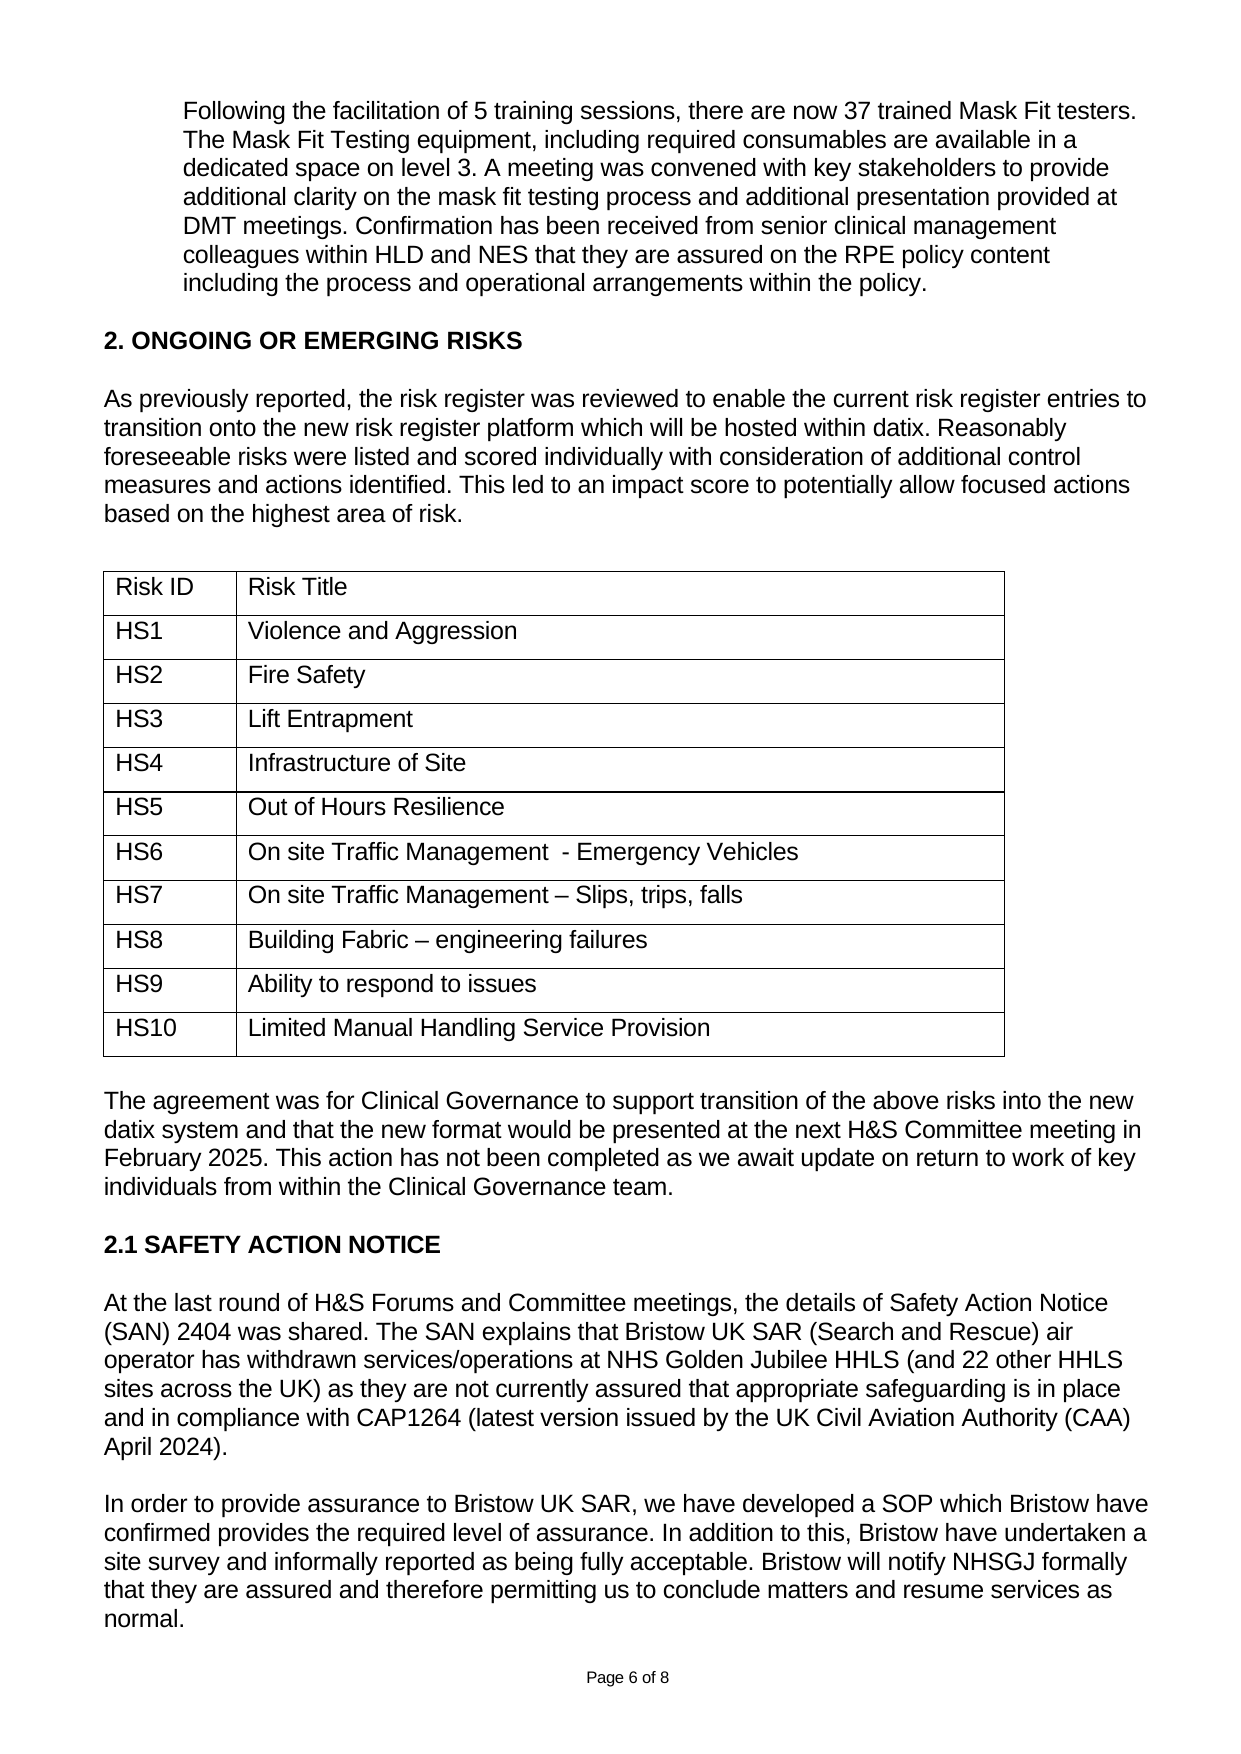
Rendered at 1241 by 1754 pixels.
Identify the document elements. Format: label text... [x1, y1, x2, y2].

table_cell HS4 [104, 748, 236, 791]
table_cell Out of Hours Resilience [237, 793, 1004, 835]
table_cell Fire Safety [237, 660, 1004, 703]
table_cell HS6 [104, 836, 236, 879]
table_header Risk Title [237, 572, 1004, 615]
list Following the facilitation of 5 training sessions, there are now 37 trained Mask Fit testers. The Mask Fit Testing equipment, including required consumables are available in a dedicated space on level 3. A meeting was convened with key stakeholders to provide additional clarity on the mask fit testing process and additional presentation provided at DMT meetings. Confirmation has been received from senior clinical management colleagues within HLD and NES that they are assured on the RPE policy content including the process and operational arrangements within the policy. [183, 96, 1152, 297]
table_cell HS2 [104, 660, 236, 703]
table_cell HS9 [104, 969, 236, 1012]
table_cell HS8 [104, 925, 236, 968]
table_cell HS10 [104, 1013, 236, 1056]
table_header Risk ID [104, 572, 236, 615]
table_cell Ability to respond to issues [237, 969, 1004, 1012]
table_cell Infrastructure of Site [237, 748, 1004, 791]
table_cell HS7 [104, 881, 236, 923]
text 2. ONGOING OR EMERGING RISKS [103, 326, 1152, 355]
table_cell HS3 [104, 704, 236, 747]
table_cell HS1 [104, 616, 236, 659]
table_cell On site Traffic Management - Emergency Vehicles [237, 836, 1004, 879]
table_cell On site Traffic Management – Slips, trips, falls [237, 881, 1004, 923]
text 2.1 SAFETY ACTION NOTICE [103, 1230, 1152, 1259]
table_cell Violence and Aggression [237, 616, 1004, 659]
text At the last round of H&S Forums and Committee meetings, the details of Safety Action Notice (SAN) 2404 was shared. The SAN explains that Bristow UK SAR (Search and Rescue) air operator has withdrawn services/operations at NHS Golden Jubilee HHLS (and 22 other HHLS sites across the UK) as they are not currently assured that appropriate safeguarding is in place and in compliance with CAP1264 (latest version issued by the UK Civil Aviation Authority (CAA) April 2024). [103, 1288, 1152, 1461]
table_cell HS5 [104, 793, 236, 835]
table_cell Building Fabric – engineering failures [237, 925, 1004, 968]
table_cell Lift Entrapment [237, 704, 1004, 747]
text The agreement was for Clinical Governance to support transition of the above risks into the new datix system and that the new format would be presented at the next H&S Committee meeting in February 2025. This action has not been completed as we await update on return to work of key individuals from within the Clinical Governance team. [103, 1086, 1152, 1201]
text As previously reported, the risk register was reviewed to enable the current risk register entries to transition onto the new risk register platform which will be hosted within datix. Reasonably foreseeable risks were listed and scored individually with consideration of additional control measures and actions identified. This led to an impact score to potentially allow focused actions based on the highest area of risk. [103, 384, 1152, 528]
table_cell Limited Manual Handling Service Provision [237, 1013, 1004, 1056]
text In order to provide assurance to Bristow UK SAR, we have developed a SOP which Bristow have confirmed provides the required level of assurance. In addition to this, Bristow have undertaken a site survey and informally reported as being fully acceptable. Bristow will notify NHSGJ formally that they are assured and therefore permitting us to conclude matters and resume services as normal. [103, 1489, 1152, 1633]
